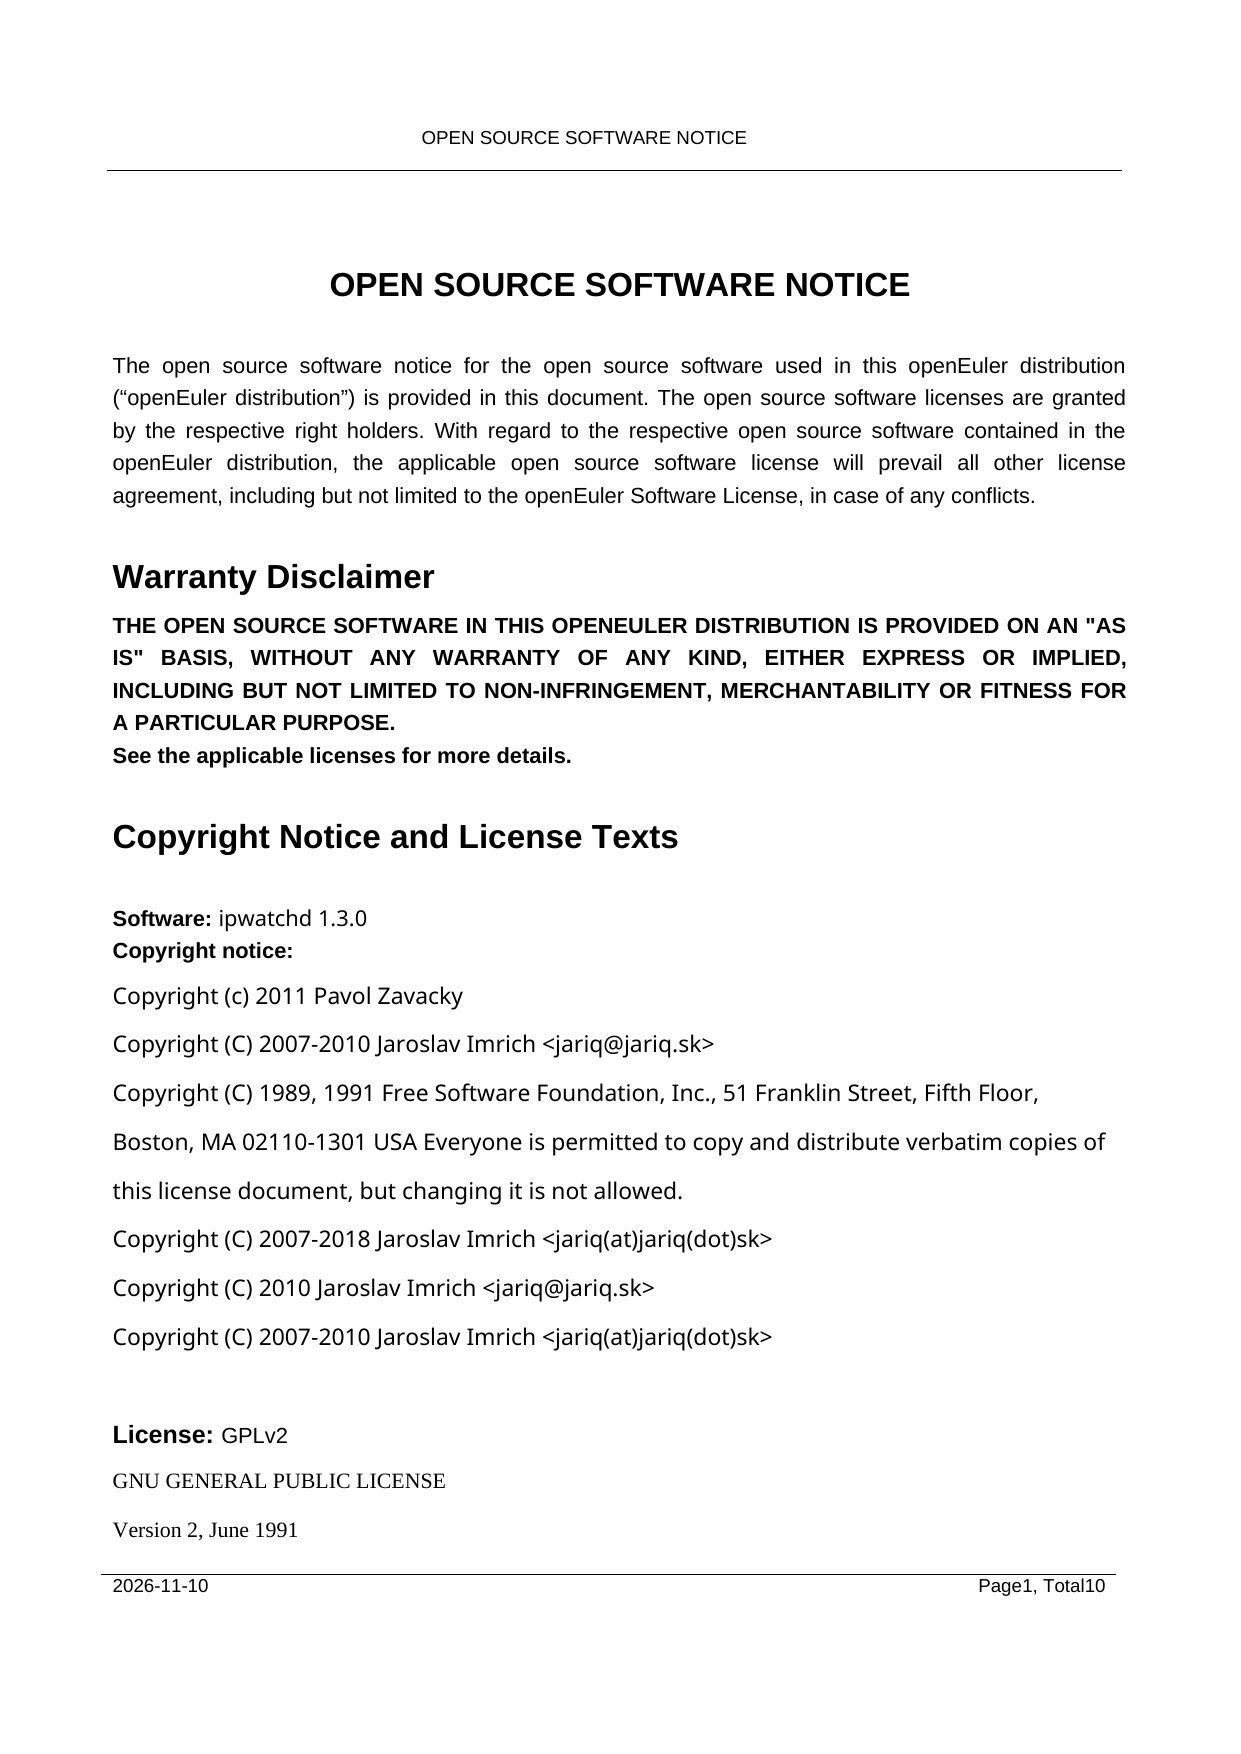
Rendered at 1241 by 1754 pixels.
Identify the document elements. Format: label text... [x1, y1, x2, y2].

text Copyright (c) 2011 Pavol Zavacky Copyright (C) 2007-2010 Jaroslav Imrich <jariq@jariq.sk> Copyright (C) 1989, 1991 Free Software Foundation, Inc., 51 Franklin Street, Fifth Floor, Boston, MA 02110-1301 USA Everyone is permitted to copy and distribute verbatim copies of this license document, but changing it is not allowed. Copyright (C) 2007-2018 Jaroslav Imrich <jariq(at)jariq(dot)sk> Copyright (C) 2010 Jaroslav Imrich <jariq@jariq.sk> Copyright (C) 2007-2010 Jaroslav Imrich <jariq(at)jariq(dot)sk> [112, 979, 1128, 1402]
text Software: ipwatchd 1.3.0 [112, 901, 1128, 934]
text Copyright notice: [112, 934, 1128, 966]
text License: GPLv2 [112, 1418, 1128, 1450]
text OPEN SOURCE SOFTWARE NOTICE [112, 251, 1128, 316]
text THE OPEN SOURCE SOFTWARE IN THIS OPENEULER DISTRIBUTION IS PROVIDED ON AN "AS IS" BASIS, WITHOUT ANY WARRANTY OF ANY KIND, EITHER EXPRESS OR IMPLIED, INCLUDING BUT NOT LIMITED TO NON-INFRINGEMENT, MERCHANTABILITY OR FITNESS FOR A PARTICULAR PURPOSE. See the applicable licenses for more details. [112, 609, 1128, 771]
text Warranty Disclaimer [112, 544, 1128, 609]
text The open source software notice for the open source software used in this openEuler distribution (“openEuler distribution”) is provided in this document. The open source software licenses are granted by the respective right holders. With regard to the respective open source software contained in the openEuler distribution, the applicable open source software license will prevail all other license agreement, including but not limited to the openEuler Software License, in case of any conflicts. [112, 349, 1128, 511]
text Copyright Notice and License Texts [112, 804, 1128, 869]
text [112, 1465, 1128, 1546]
